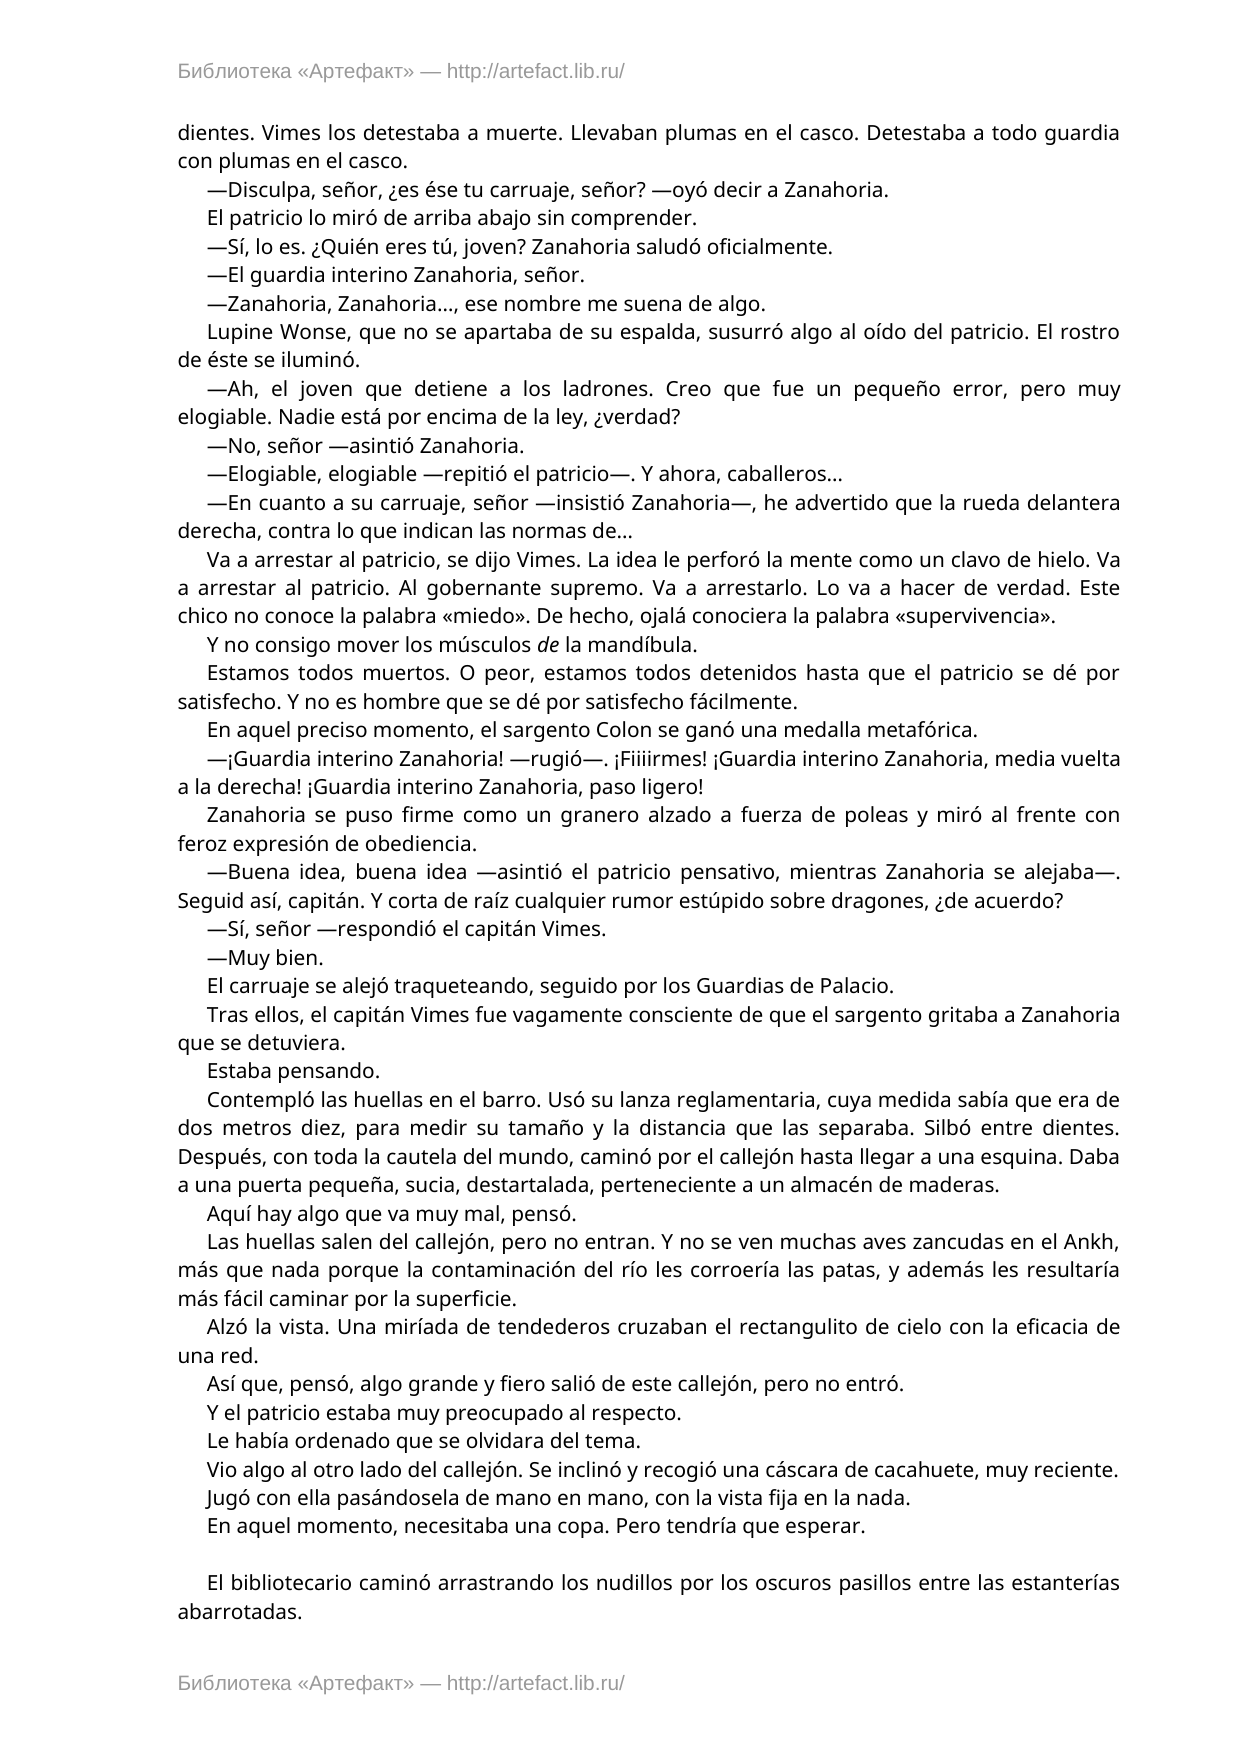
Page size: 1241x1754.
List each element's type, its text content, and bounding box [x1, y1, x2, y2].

text El bibliotecario caminó arrastrando los nudillos por los oscuros pasillos entre las estanterías abarrotadas. [177, 1568, 1122, 1625]
text Y no consigo mover los músculos de la mandíbula. [177, 630, 1122, 658]
text —El guardia interino Zanahoria, señor. [177, 260, 1122, 289]
text —Zanahoria, Zanahoria…, ese nombre me suena de algo. [177, 289, 1122, 317]
text —Disculpa, señor, ¿es ése tu carruaje, señor? —oyó decir a Zanahoria. [177, 175, 1122, 203]
text —Sí, lo es. ¿Quién eres tú, joven? Zanahoria saludó oficialmente. [177, 232, 1122, 260]
text Y el patricio estaba muy preocupado al respecto. [177, 1398, 1122, 1426]
text Tras ellos, el capitán Vimes fue vagamente consciente de que el sargento gritaba a Zanahoria que se detuviera. [177, 1000, 1122, 1057]
text —Ah, el joven que detiene a los ladrones. Creo que fue un pequeño error, pero muy elogiable. Nadie está por encima de la ley, ¿verdad? [177, 374, 1122, 431]
text Vio algo al otro lado del callejón. Se inclinó y recogió una cáscara de cacahuete, muy reciente. [177, 1455, 1122, 1483]
text —Elogiable, elogiable —repitió el patricio—. Y ahora, caballeros… [177, 459, 1122, 488]
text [177, 118, 1122, 175]
text —Sí, señor —respondió el capitán Vimes. [177, 914, 1122, 943]
text El carruaje se alejó traqueteando, seguido por los Guardias de Palacio. [177, 971, 1122, 1000]
text —Muy bien. [177, 943, 1122, 971]
text —Buena idea, buena idea —asintió el patricio pensativo, mientras Zanahoria se alejaba—. Seguid así, capitán. Y corta de raíz cualquier rumor estúpido sobre dragones, ¿de acuerdo? [177, 857, 1122, 914]
text —No, señor —asintió Zanahoria. [177, 431, 1122, 459]
text En aquel momento, necesitaba una copa. Pero tendría que esperar. [177, 1512, 1122, 1540]
text —En cuanto a su carruaje, señor —insistió Zanahoria—, he advertido que la rueda delantera derecha, contra lo que indican las normas de… [177, 488, 1122, 545]
text Lupine Wonse, que no se apartaba de su espalda, susurró algo al oído del patricio. El rostro de éste se iluminó. [177, 317, 1122, 374]
text En aquel preciso momento, el sargento Colon se ganó una medalla metafórica. [177, 715, 1122, 744]
text —¡Guardia interino Zanahoria! —rugió—. ¡Fiiiirmes! ¡Guardia interino Zanahoria, media vuelta a la derecha! ¡Guardia interino Zanahoria, paso ligero! [177, 744, 1122, 801]
text Contempló las huellas en el barro. Usó su lanza reglamentaria, cuya medida sabía que era de dos metros diez, para medir su tamaño y la distancia que las separaba. Silbó entre dientes. Después, con toda la cautela del mundo, caminó por el callejón hasta llegar a una esquina. Daba a una puerta pequeña, sucia, destartalada, perteneciente a un almacén de maderas. [177, 1085, 1122, 1199]
text Las huellas salen del callejón, pero no entran. Y no se ven muchas aves zancudas en el Ankh, más que nada porque la contaminación del río les corroería las patas, y además les resultaría más fácil caminar por la superficie. [177, 1227, 1122, 1312]
text Alzó la vista. Una miríada de tendederos cruzaban el rectangulito de cielo con la eficacia de una red. [177, 1312, 1122, 1369]
text Zanahoria se puso firme como un granero alzado a fuerza de poleas y miró al frente con feroz expresión de obediencia. [177, 801, 1122, 857]
text Jugó con ella pasándosela de mano en mano, con la vista fija en la nada. [177, 1483, 1122, 1512]
text Estamos todos muertos. O peor, estamos todos detenidos hasta que el patricio se dé por satisfecho. Y no es hombre que se dé por satisfecho fácilmente. [177, 658, 1122, 715]
text Aquí hay algo que va muy mal, pensó. [177, 1199, 1122, 1227]
text Le había ordenado que se olvidara del tema. [177, 1426, 1122, 1455]
text Va a arrestar al patricio, se dijo Vimes. La idea le perforó la mente como un clavo de hielo. Va a arrestar al patricio. Al gobernante supremo. Va a arrestarlo. Lo va a hacer de verdad. Este chico no conoce la palabra «miedo». De hecho, ojalá conociera la palabra «supervivencia». [177, 545, 1122, 630]
text El patricio lo miró de arriba abajo sin comprender. [177, 203, 1122, 232]
text Así que, pensó, algo grande y fiero salió de este callejón, pero no entró. [177, 1369, 1122, 1398]
text Estaba pensando. [177, 1057, 1122, 1085]
